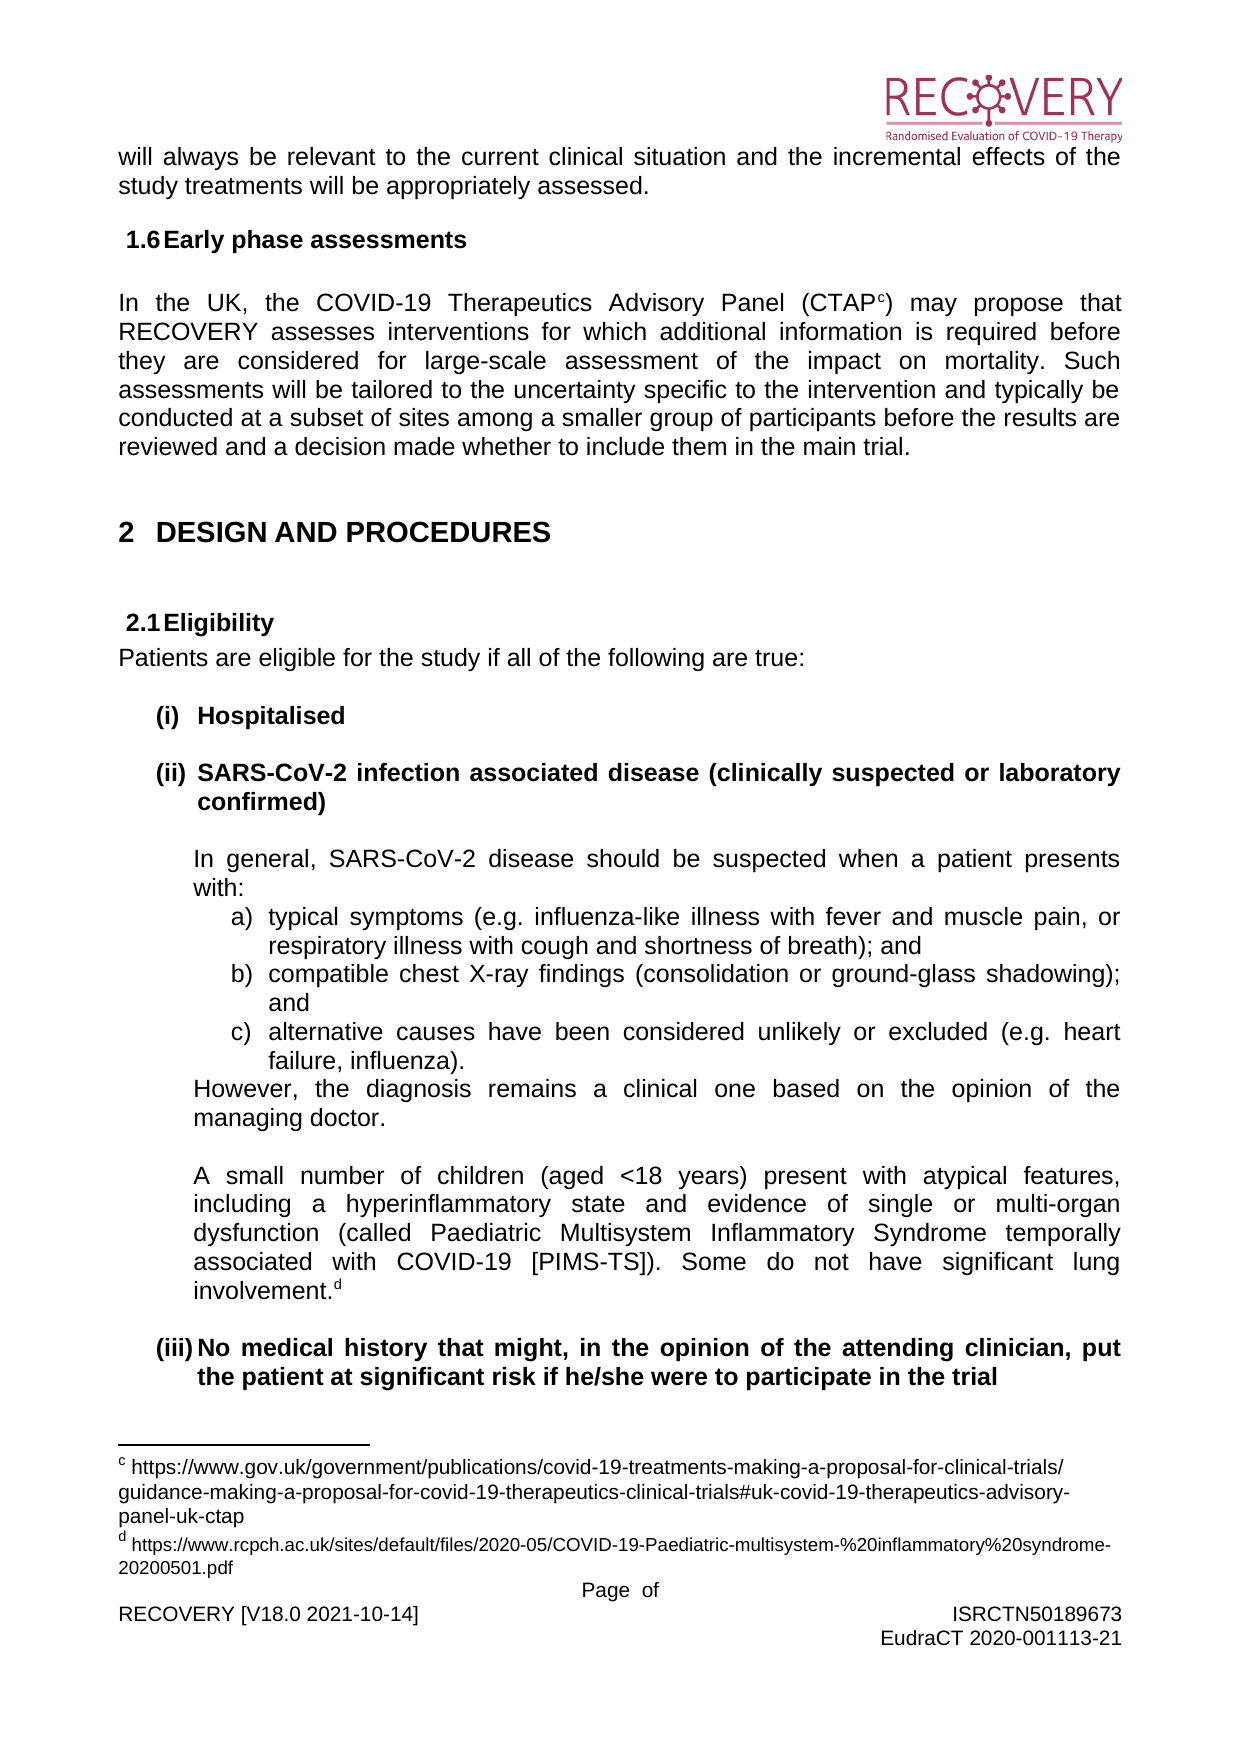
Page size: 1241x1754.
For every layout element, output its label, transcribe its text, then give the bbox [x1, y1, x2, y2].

picture [886, 75, 1123, 143]
list SARS-CoV-2 infection associated disease (clinically suspected or laboratory confirmed) [156, 758, 1122, 816]
text In the UK, the COVID-19 Therapeutics Advisory Panel (CTAP) may propose that RECOVERY assesses interventions for which additional information is required before they are considered for large-scale assessment of the impact on mortality. Such assessments will be tailored to the uncertainty specific to the intervention and typically be conducted at a subset of sites among a smaller group of participants before the results are reviewed and a decision made whether to include them in the main trial. [118, 288, 1122, 461]
list No medical history that might, in the opinion of the attending clinician, put the patient at significant risk if he/she were to participate in the trial [156, 1333, 1122, 1391]
text In general, SARS-CoV-2 disease should be suspected when a patient presents with: [193, 844, 1122, 902]
subtitle Eligibility [126, 608, 1122, 637]
text A small number of children (aged <18 years) present with atypical features, including a hyperinflammatory state and evidence of single or multi-organ dysfunction (called Paediatric Multisystem Inflammatory Syndrome temporally associated with COVID-19 [PIMS-TS]). Some do not have significant lung involvement. [193, 1161, 1122, 1304]
subtitle Design and Procedures [118, 515, 1122, 548]
text However, the diagnosis remains a clinical one based on the opinion of the managing doctor. [193, 1074, 1122, 1132]
subtitle Early phase assessments [126, 225, 1122, 253]
list compatible chest X-ray findings (consolidation or ground-glass shadowing); and [231, 959, 1122, 1017]
list typical symptoms (e.g. influenza-like illness with fever and muscle pain, or respiratory illness with cough and shortness of breath); and [231, 902, 1122, 959]
list Hospitalised [156, 701, 1122, 729]
list alternative causes have been considered unlikely or excluded (e.g. heart failure, influenza). [231, 1017, 1122, 1074]
text Patients are eligible for the study if all of the following are true: [118, 643, 1122, 672]
